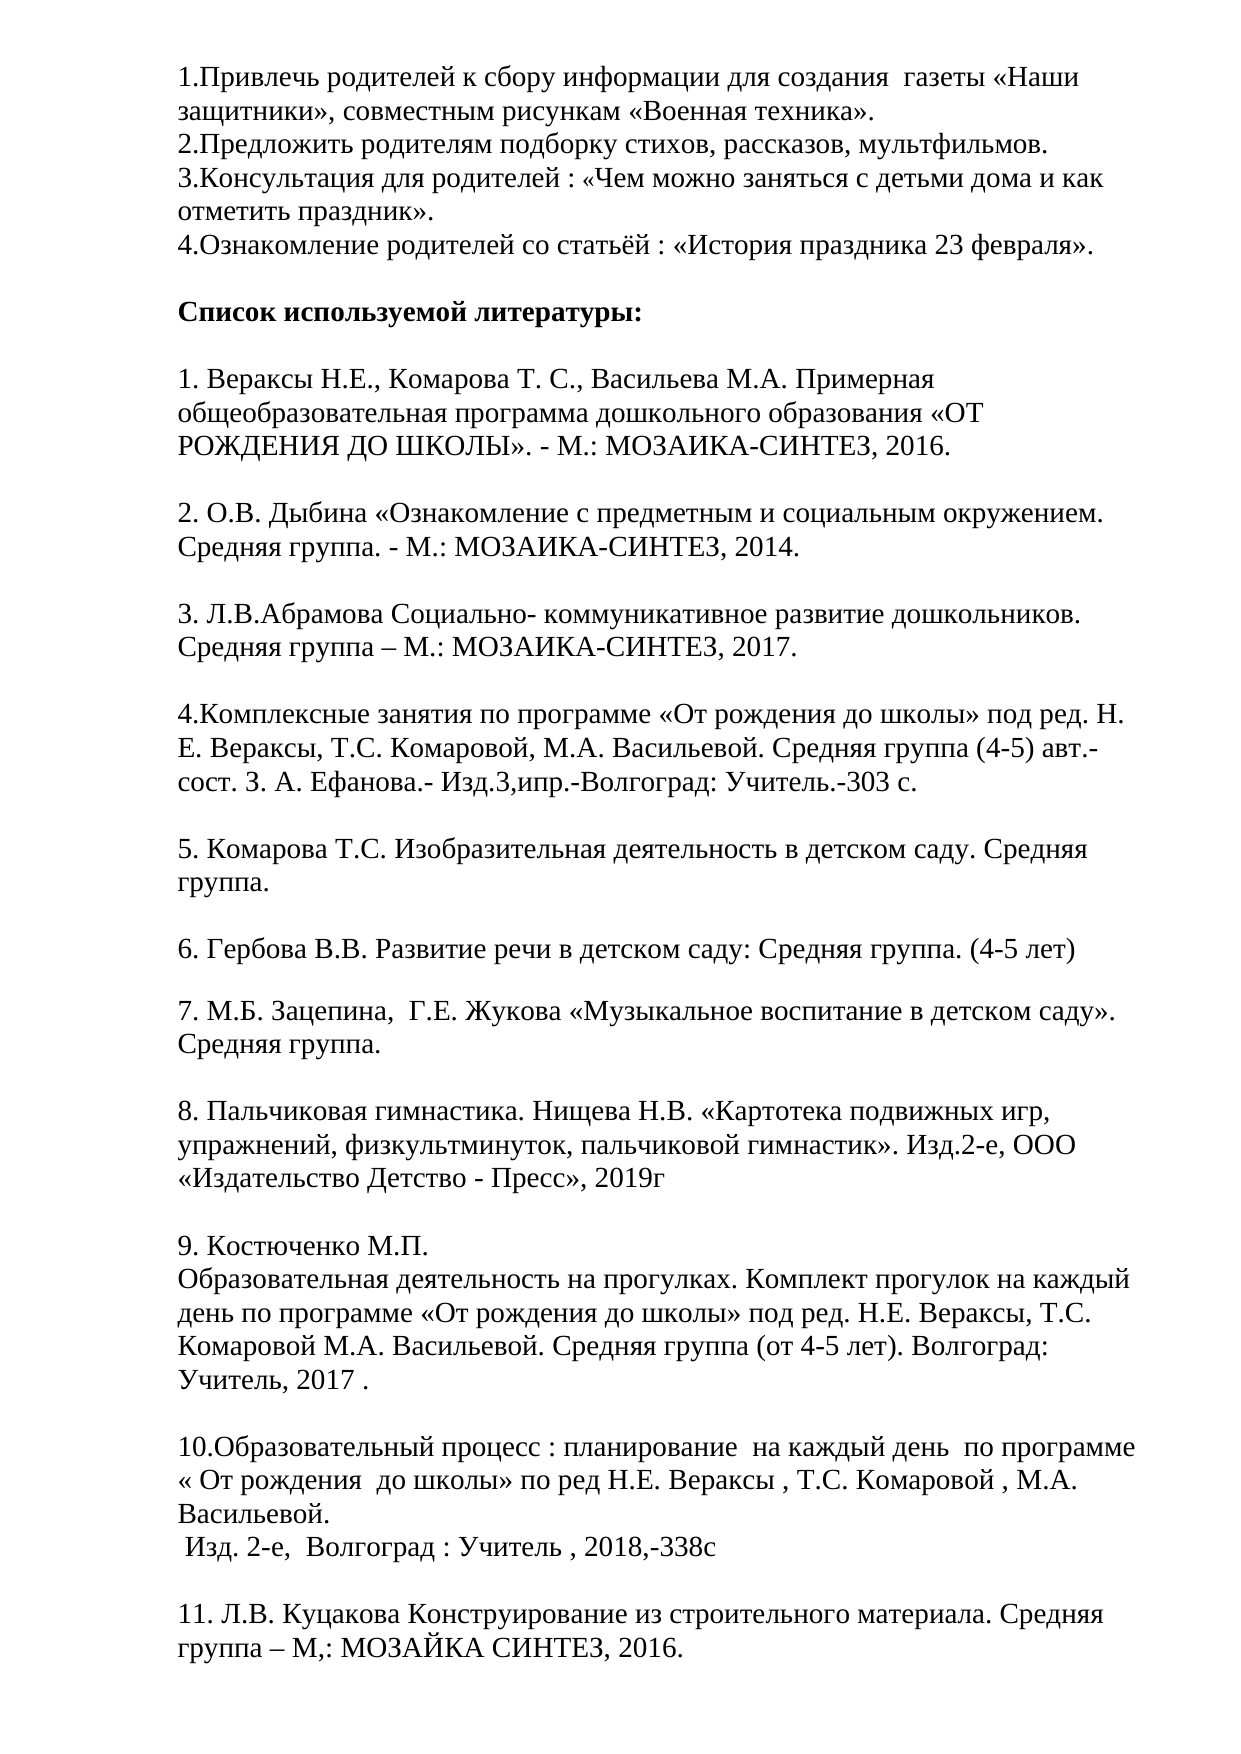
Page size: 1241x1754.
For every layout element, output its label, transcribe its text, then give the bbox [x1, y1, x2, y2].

text 9. Костюченко М.П. [177, 1228, 1152, 1261]
text 10.Образовательный процесс : планирование на каждый день по программе « От рождения до школы» по ред Н.Е. Вераксы , Т.С. Комаровой , М.А. Васильевой. [177, 1429, 1152, 1529]
text 1.Привлечь родителей к сбору информации для создания газеты «Наши защитники», совместным рисункам «Военная техника». 2.Предложить родителям подборку стихов, рассказов, мультфильмов. 3.Консультация для родителей : «Чем можно заняться с детьми дома и как отметить праздник». 4.Ознакомление родителей со статьёй : «История праздника 23 февраля». [177, 59, 1152, 260]
text 5. Комарова Т.С. Изобразительная деятельность в детском саду. Средняя группа. [177, 831, 1152, 898]
text 7. М.Б. Зацепина, Г.Е. Жукова «Музыкальное воспитание в детском саду». Средняя группа. [177, 993, 1152, 1060]
text Образовательная деятельность на прогулках. Комплект прогулок на каждый день по программе «От рождения до школы» под ред. Н.Е. Вераксы, Т.С. Комаровой М.А. Васильевой. Средняя группа (от 4-5 лет). Волгоград: Учитель, 2017 . [177, 1261, 1152, 1395]
text 2. О.В. Дыбина «Ознакомление с предметным и социальным окружением. Средняя группа. - М.: МОЗАИКА-СИНТЕЗ, 2014. [177, 495, 1152, 562]
text 6. Гербова В.В. Развитие речи в детском саду: Средняя группа. (4-5 лет) [177, 931, 1152, 965]
text 1. Вераксы Н.Е., Комарова Т. С., Васильева М.А. Примерная общеобразовательная программа дошкольного образования «ОТ РОЖДЕНИЯ ДО ШКОЛЫ». - М.: МОЗАИКА-СИНТЕЗ, 2016. [177, 361, 1152, 462]
text 8. Пальчиковая гимнастика. Нищева Н.В. «Картотека подвижных игр, упражнений, физкультминуток, пальчиковой гимнастик». Изд.2-е, ООО «Издательство Детство - Пресс», 2019г [177, 1093, 1152, 1194]
text 3. Л.В.Абрамова Социально- коммуникативное развитие дошкольников. Средняя группа – М.: МОЗАИКА-СИНТЕЗ, 2017. [177, 596, 1152, 663]
text 11. Л.В. Куцакова Конструирование из строительного материала. Средняя группа – М,: МОЗАЙКА СИНТЕЗ, 2016. [177, 1597, 1152, 1664]
text Список используемой литературы: [177, 294, 1152, 328]
text 4.Комплексные занятия по программе «От рождения до школы» под ред. Н. Е. Вераксы, Т.С. Комаровой, М.А. Васильевой. Средняя группа (4-5) авт.- сост. З. А. Ефанова.- Изд.3,ипр.-Волгоград: Учитель.-303 с. [177, 697, 1152, 797]
text Изд. 2-е, Волгоград : Учитель , 2018,-338с [177, 1529, 1152, 1563]
